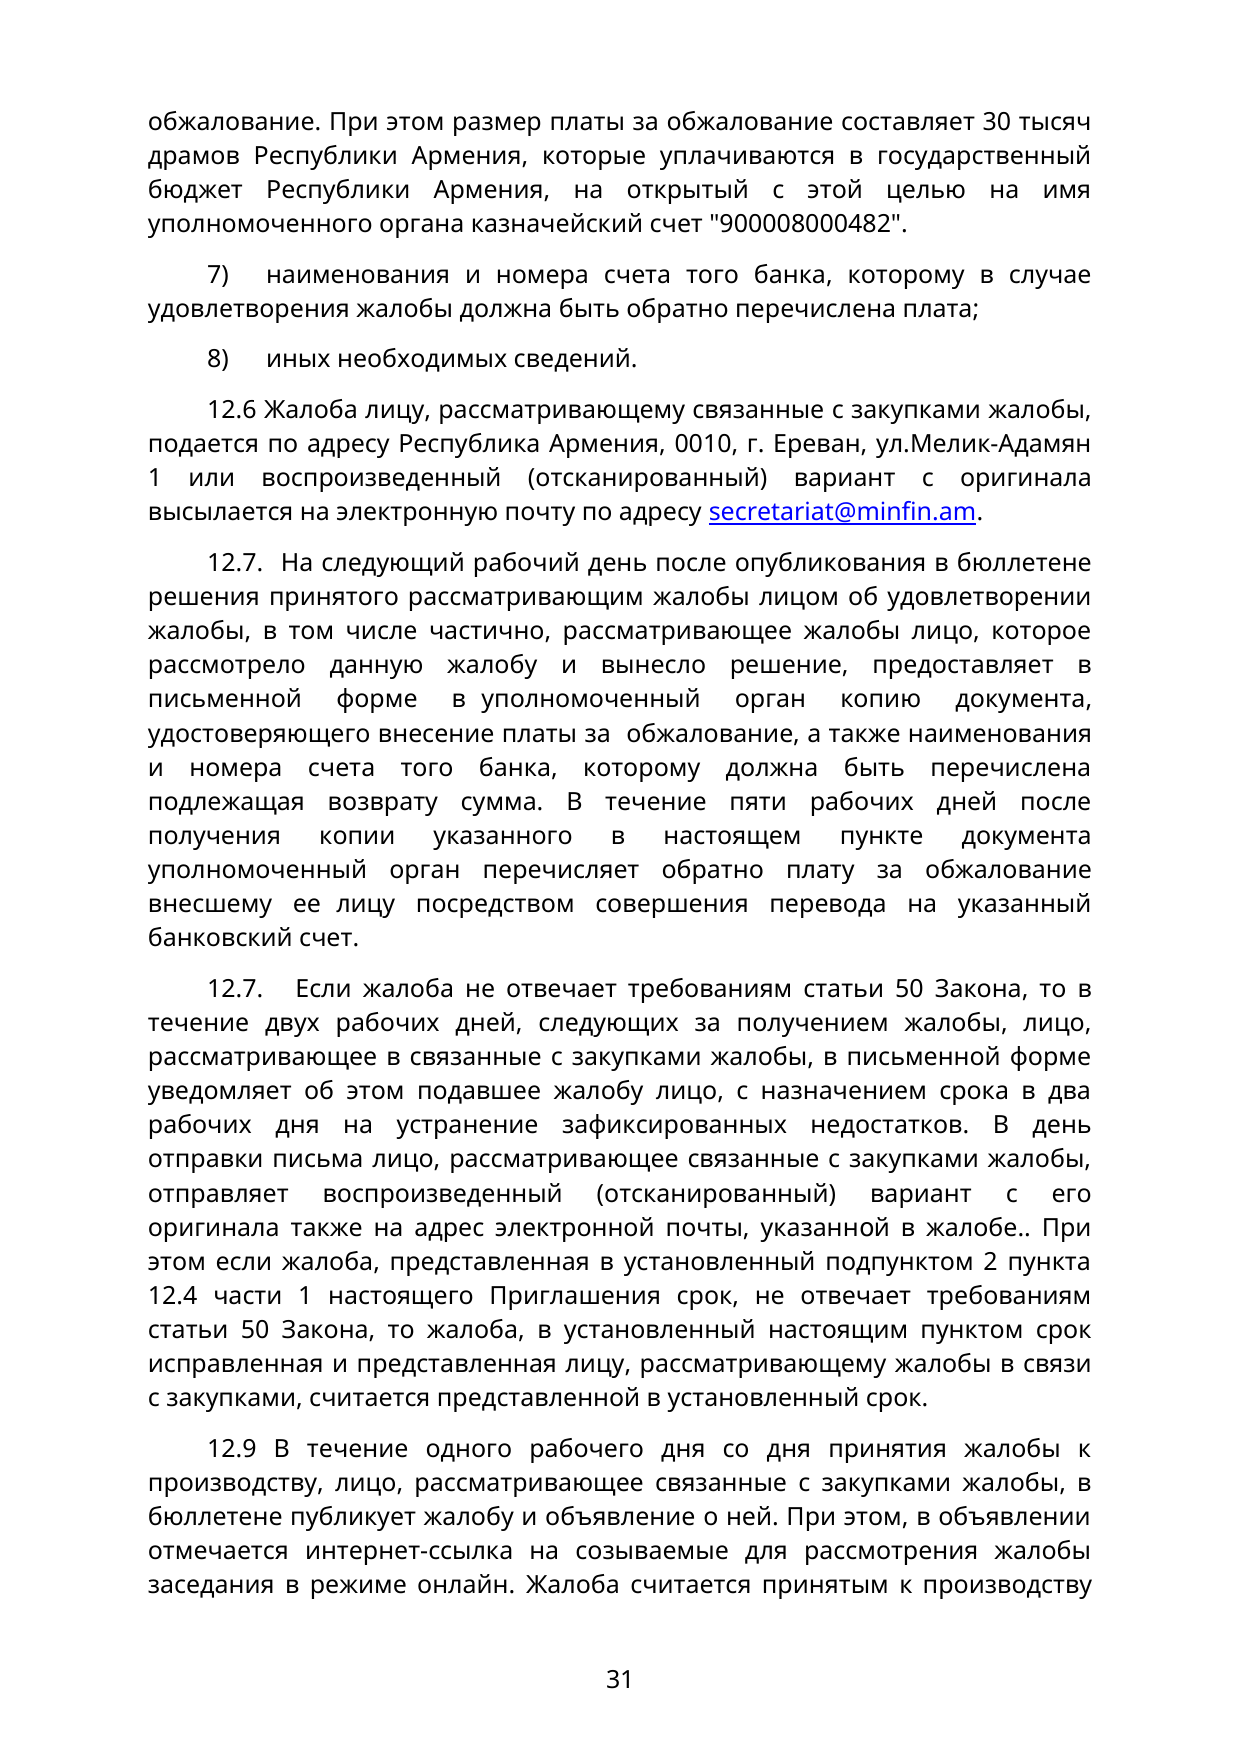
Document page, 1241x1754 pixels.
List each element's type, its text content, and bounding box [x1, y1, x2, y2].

text 7) наименования и номера счета того банка, которому в случае удовлетворения жалобы должна быть обратно перечислена плата; [148, 256, 1092, 324]
text 8) иных необходимых сведений. [148, 341, 1092, 375]
text 12.7. Если жалоба не отвечает требованиям статьи 50 Закона, то в течение двух рабочих дней, следующих за получением жалобы, лицо, рассматривающее в связанные с закупками жалобы, в письменной форме уведомляет об этом подавшее жалобу лицо, с назначением срока в два рабочих дня на устранение зафиксированных недостатков. В день отправки письма лицо, рассматривающее связанные с закупками жалобы, отправляет воспроизведенный (отсканированный) вариант с его оригинала также на адрес электронной почты, указаннօй в жалобе.. При этом если жалоба, представленная в установленный подпунктом 2 пункта 12.4 части 1 настоящего Приглашения срок, не отвечает требованиям статьи 50 Закона, то жалоба, в установленный настоящим пунктом срок исправленная и представленная лицу, рассматривающему жалобы в связи с закупками, считается представленной в установленный срок. [148, 971, 1092, 1414]
text 12.7. На следующий рабочий день после опубликования в бюллетене решения принятого рассматривающим жалобы лицом об удовлетворении жалобы, в том числе частично, рассматривающее жалобы лицо, которое рассмотрело данную жалобу и вынесло решение, предоставляет в письменной форме в уполномоченный орган копию документа, удостоверяющего внесение платы за обжалование, а также наименования и номера счета того банка, которому должна быть перечислена подлежащая возврату сумма. В течение пяти рабочих дней после получения копии указанного в настоящем пункте документа уполномоченный орган перечисляет обратно плату за обжалование внесшему ее лицу посредством совершения перевода на указанный банковский счет. [148, 545, 1092, 954]
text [148, 1430, 1092, 1601]
text 12.6 Жалоба лицу, рассматривающему связанные с закупками жалобы, подается по адресу Республика Армения, 0010, г. Ереван, ул.Мелик-Адамян 1 или воспроизведенный (отсканированный) вариант с оригинала высылается на электронную почту по адресу secretariat@minfin.am. [148, 392, 1092, 528]
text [148, 103, 1092, 240]
